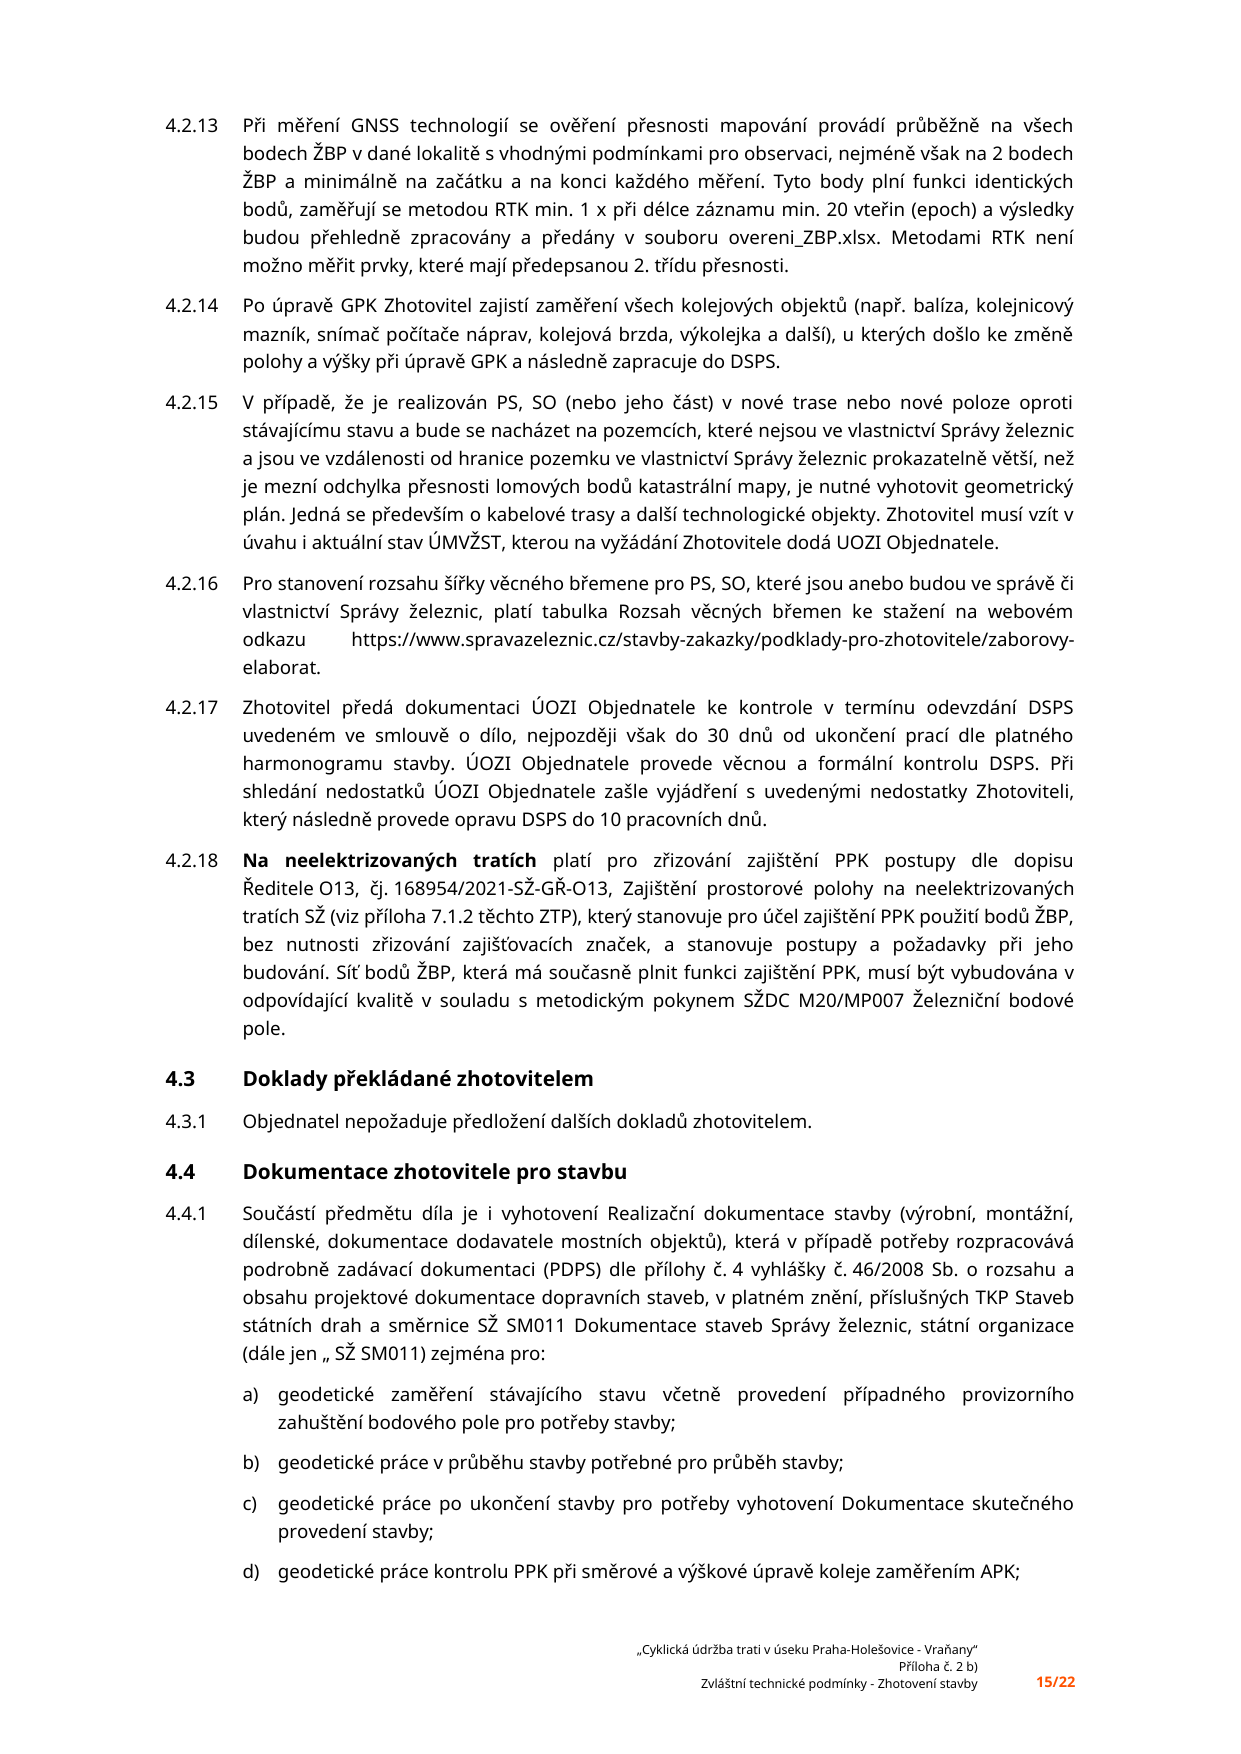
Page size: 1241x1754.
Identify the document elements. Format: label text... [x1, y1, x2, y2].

text Dokumentace zhotovitele pro stavbu [165, 1157, 1075, 1185]
list geodetické práce po ukončení stavby pro potřeby vyhotovení Dokumentace skutečného provedení stavby; [242, 1490, 1075, 1544]
list geodetické práce kontrolu PPK při směrové a výškové úpravě koleje zaměřením APK; [242, 1559, 1075, 1584]
list geodetické práce v průběhu stavby potřebné pro průběh stavby; [242, 1450, 1075, 1475]
text Součástí předmětu díla je i vyhotovení Realizační dokumentace stavby (výrobní, montážní, dílenské, dokumentace dodavatele mostních objektů), která v případě potřeby rozpracovává podrobně zadávací dokumentaci (PDPS) dle přílohy č. 4 vyhlášky č. 46/2008 Sb. o rozsahu a obsahu projektové dokumentace dopravních staveb, v platném znění, příslušných TKP Staveb státních drah a směrnice SŽ SM011 Dokumentace staveb Správy železnic, státní organizace (dále jen „ SŽ SM011) zejména pro: [165, 1201, 1075, 1366]
text Po úpravě GPK Zhotovitel zajistí zaměření všech kolejových objektů (např. balíza, kolejnicový mazník, snímač počítače náprav, kolejová brzda, výkolejka a další), u kterých došlo ke změně polohy a výšky při úpravě GPK a následně zapracuje do DSPS. [165, 293, 1075, 374]
text Při měření GNSS technologií se ověření přesnosti mapování provádí průběžně na všech bodech ŽBP v dané lokalitě s vhodnými podmínkami pro observaci, nejméně však na 2 bodech ŽBP a minimálně na začátku a na konci každého měření. Tyto body plní funkci identických bodů, zaměřují se metodou RTK min. 1 x při délce záznamu min. 20 vteřin (epoch) a výsledky budou přehledně zpracovány a předány v souboru overeni_ZBP.xlsx. Metodami RTK není možno měřit prvky, které mají předepsanou 2. třídu přesnosti. [165, 112, 1075, 278]
text Objednatel nepožaduje předložení dalších dokladů zhotovitelem. [165, 1108, 1075, 1133]
text Pro stanovení rozsahu šířky věcného břemene pro PS, SO, které jsou anebo budou ve správě či vlastnictví Správy železnic, platí tabulka Rozsah věcných břemen ke stažení na webovém odkazu https://www.spravazeleznic.cz/stavby-zakazky/podklady-pro-zhotovitele/zaborovy-elaborat. [165, 570, 1075, 679]
text Na neelektrizovaných tratích platí pro zřizování zajištění PPK postupy dle dopisu Ředitele O13, čj. 168954/2021-SŽ-GŘ-O13, Zajištění prostorové polohy na neelektrizovaných tratích SŽ (viz příloha 7.1.2 těchto ZTP), který stanovuje pro účel zajištění PPK použití bodů ŽBP, bez nutnosti zřizování zajišťovacích značek, a stanovuje postupy a požadavky při jeho budování. Síť bodů ŽBP, která má současně plnit funkci zajištění PPK, musí být vybudována v odpovídající kvalitě v souladu s metodickým pokynem SŽDC M20/MP007 Železniční bodové pole. [165, 847, 1075, 1041]
text Doklady překládané zhotovitelem [165, 1064, 1075, 1093]
list geodetické zaměření stávajícího stavu včetně provedení případného provizorního zahuštění bodového pole pro potřeby stavby; [242, 1381, 1075, 1435]
text Zhotovitel předá dokumentaci ÚOZI Objednatele ke kontrole v termínu odevzdání DSPS uvedeném ve smlouvě o dílo, nejpozději však do 30 dnů od ukončení prací dle platného harmonogramu stavby. ÚOZI Objednatele provede věcnou a formální kontrolu DSPS. Při shledání nedostatků ÚOZI Objednatele zašle vyjádření s uvedenými nedostatky Zhotoviteli, který následně provede opravu DSPS do 10 pracovních dnů. [165, 694, 1075, 832]
text V případě, že je realizován PS, SO (nebo jeho část) v nové trase nebo nové poloze oproti stávajícímu stavu a bude se nacházet na pozemcích, které nejsou ve vlastnictví Správy železnic a jsou ve vzdálenosti od hranice pozemku ve vlastnictví Správy železnic prokazatelně větší, než je mezní odchylka přesnosti lomových bodů katastrální mapy, je nutné vyhotovit geometrický plán. Jedná se především o kabelové trasy a další technologické objekty. Zhotovitel musí vzít v úvahu i aktuální stav ÚMVŽST, kterou na vyžádání Zhotovitele dodá UOZI Objednatele. [165, 389, 1075, 555]
